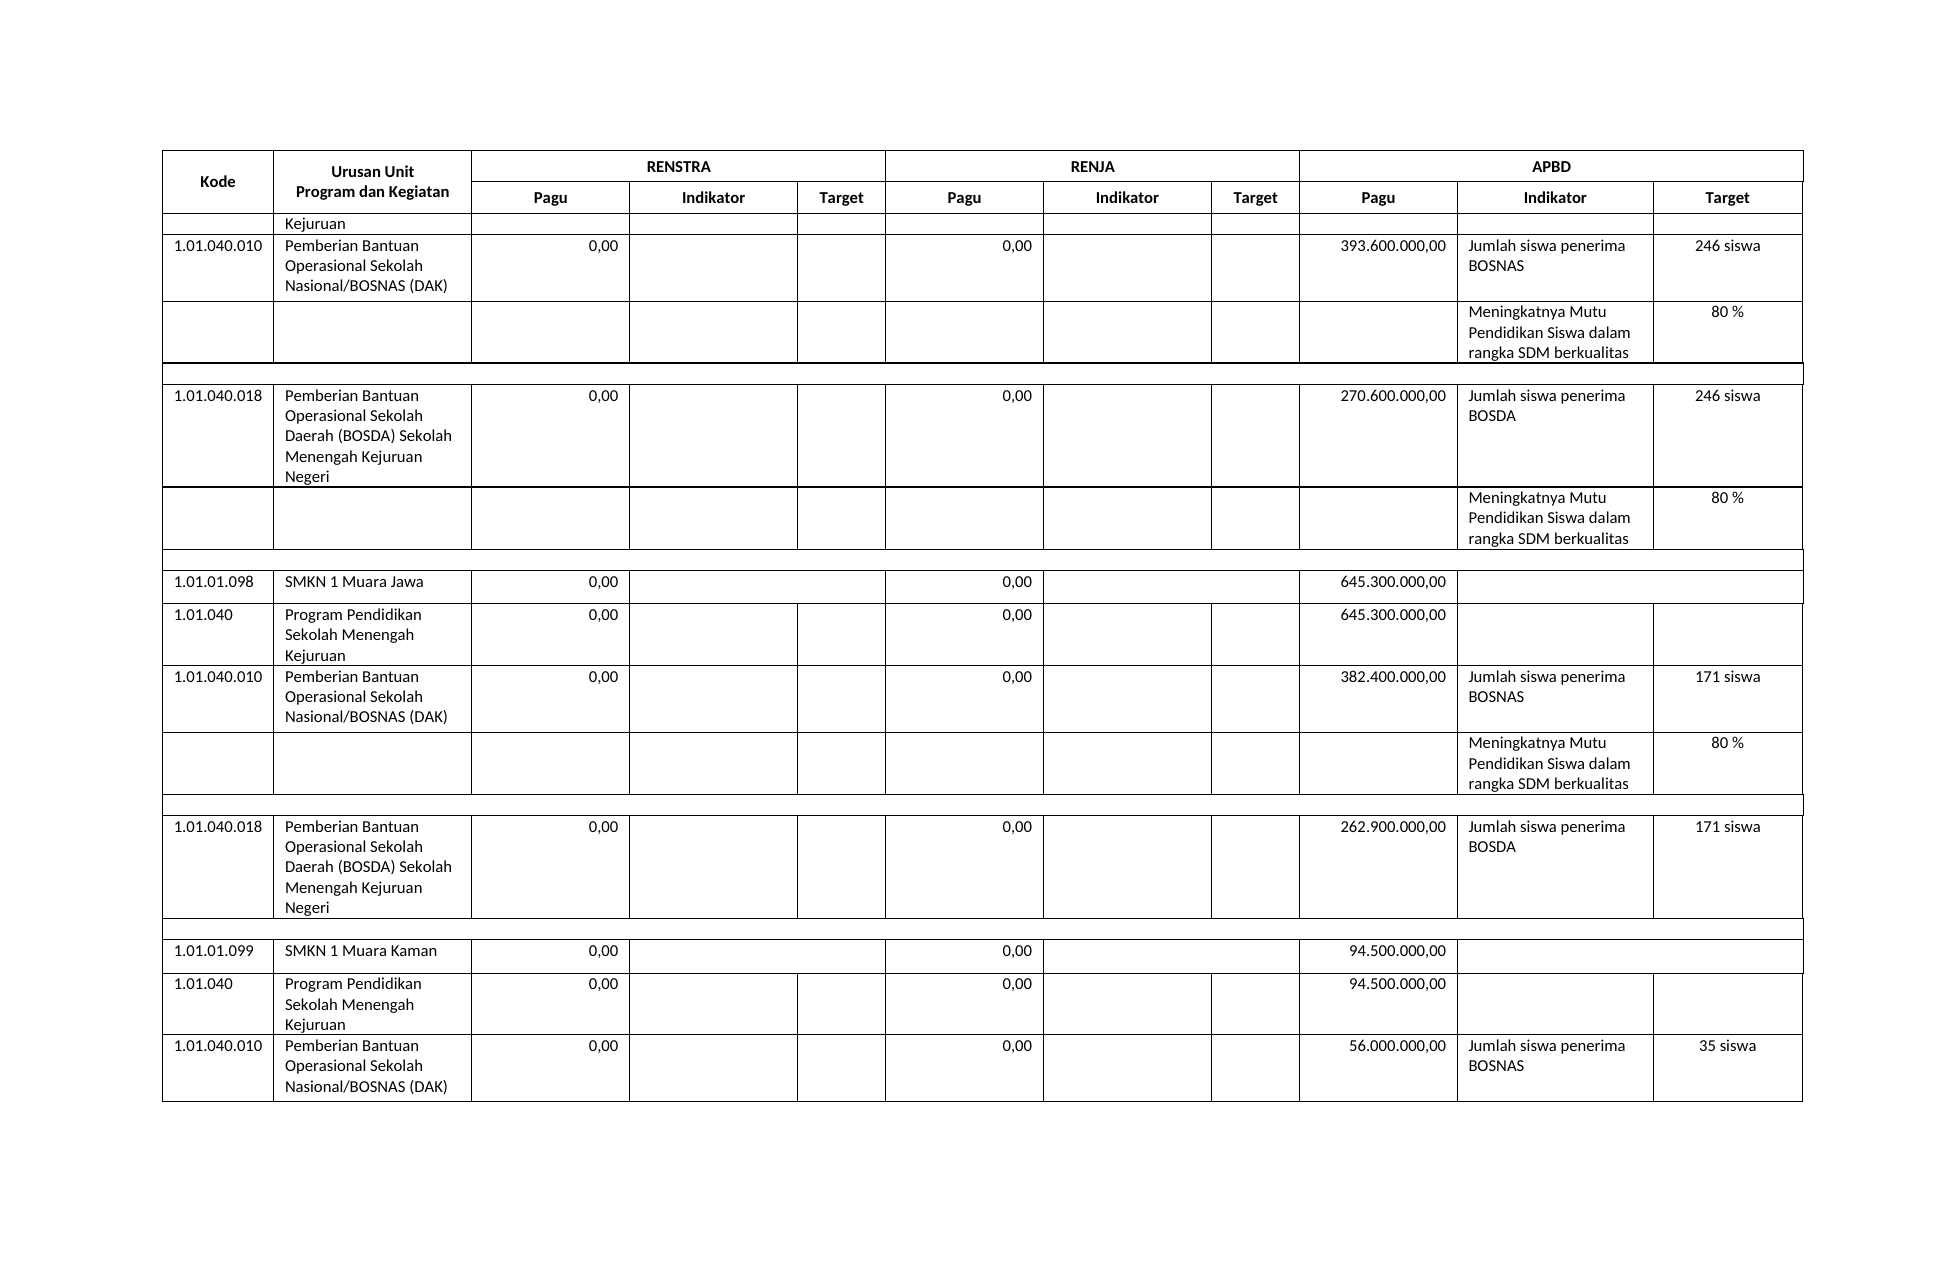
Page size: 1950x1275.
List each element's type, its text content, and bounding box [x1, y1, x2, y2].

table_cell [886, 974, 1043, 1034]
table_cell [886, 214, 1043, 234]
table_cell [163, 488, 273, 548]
table_header APBD [1300, 151, 1803, 181]
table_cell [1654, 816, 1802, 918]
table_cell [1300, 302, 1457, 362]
table_header RENSTRA [472, 151, 885, 181]
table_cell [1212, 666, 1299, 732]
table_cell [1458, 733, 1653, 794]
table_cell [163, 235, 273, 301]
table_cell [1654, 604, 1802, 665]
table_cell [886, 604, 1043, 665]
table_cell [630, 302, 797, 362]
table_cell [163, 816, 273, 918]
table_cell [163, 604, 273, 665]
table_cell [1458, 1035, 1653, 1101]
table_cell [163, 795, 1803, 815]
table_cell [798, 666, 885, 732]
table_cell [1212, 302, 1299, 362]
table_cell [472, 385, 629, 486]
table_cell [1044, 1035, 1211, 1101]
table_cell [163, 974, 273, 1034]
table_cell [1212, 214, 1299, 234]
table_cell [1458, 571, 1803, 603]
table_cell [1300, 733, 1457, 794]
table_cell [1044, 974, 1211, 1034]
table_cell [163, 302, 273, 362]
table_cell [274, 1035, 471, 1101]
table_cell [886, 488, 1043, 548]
table_cell Target [1654, 182, 1802, 212]
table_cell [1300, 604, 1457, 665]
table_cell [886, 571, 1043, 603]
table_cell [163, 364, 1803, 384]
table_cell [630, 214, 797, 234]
table_cell Indikator [1458, 182, 1653, 212]
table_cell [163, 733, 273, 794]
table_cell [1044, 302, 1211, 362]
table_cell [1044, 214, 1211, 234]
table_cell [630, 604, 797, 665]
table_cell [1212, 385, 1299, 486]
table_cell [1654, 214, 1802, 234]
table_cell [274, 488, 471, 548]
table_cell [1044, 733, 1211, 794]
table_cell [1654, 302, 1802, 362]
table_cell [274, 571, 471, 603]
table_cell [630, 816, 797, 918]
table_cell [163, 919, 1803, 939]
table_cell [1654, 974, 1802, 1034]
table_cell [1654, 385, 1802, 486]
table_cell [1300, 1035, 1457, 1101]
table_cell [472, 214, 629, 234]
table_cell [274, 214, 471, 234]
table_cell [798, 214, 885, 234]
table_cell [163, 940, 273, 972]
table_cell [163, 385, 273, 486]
table_header Kode [163, 151, 273, 212]
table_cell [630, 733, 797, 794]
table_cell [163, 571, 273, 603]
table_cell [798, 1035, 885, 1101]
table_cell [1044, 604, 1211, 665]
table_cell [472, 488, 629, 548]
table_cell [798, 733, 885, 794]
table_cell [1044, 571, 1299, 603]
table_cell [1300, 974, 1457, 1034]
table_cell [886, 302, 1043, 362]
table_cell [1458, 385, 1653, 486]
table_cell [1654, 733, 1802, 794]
table_cell Indikator [1044, 182, 1211, 212]
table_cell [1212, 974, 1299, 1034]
table_cell Target [798, 182, 885, 212]
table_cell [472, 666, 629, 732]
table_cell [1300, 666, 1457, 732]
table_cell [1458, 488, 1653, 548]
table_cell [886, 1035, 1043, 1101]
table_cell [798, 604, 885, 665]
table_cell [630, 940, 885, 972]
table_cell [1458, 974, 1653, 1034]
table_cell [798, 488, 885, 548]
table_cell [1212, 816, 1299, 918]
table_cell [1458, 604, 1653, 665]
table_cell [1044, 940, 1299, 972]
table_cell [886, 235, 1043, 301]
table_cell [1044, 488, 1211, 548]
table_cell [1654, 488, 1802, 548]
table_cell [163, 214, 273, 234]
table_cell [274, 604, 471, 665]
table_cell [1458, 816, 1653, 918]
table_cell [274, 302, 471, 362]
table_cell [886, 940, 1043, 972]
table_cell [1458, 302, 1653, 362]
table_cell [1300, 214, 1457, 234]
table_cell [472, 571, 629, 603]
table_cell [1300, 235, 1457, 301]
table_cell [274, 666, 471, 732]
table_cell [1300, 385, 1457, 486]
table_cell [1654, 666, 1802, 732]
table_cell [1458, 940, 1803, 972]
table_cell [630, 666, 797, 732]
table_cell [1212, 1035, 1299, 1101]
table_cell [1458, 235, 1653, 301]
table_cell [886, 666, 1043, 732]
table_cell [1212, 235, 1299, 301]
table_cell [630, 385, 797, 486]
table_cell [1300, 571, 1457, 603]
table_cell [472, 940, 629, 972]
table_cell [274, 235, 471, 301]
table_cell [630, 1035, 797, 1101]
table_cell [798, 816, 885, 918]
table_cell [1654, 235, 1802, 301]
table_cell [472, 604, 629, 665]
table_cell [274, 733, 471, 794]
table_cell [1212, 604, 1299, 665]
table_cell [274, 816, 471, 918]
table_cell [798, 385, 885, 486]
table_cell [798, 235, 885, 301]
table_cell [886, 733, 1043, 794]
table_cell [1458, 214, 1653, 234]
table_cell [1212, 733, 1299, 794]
table_cell Pagu [472, 182, 629, 212]
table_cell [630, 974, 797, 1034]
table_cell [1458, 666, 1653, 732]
table_cell Target [1212, 182, 1299, 212]
table_cell Pagu [1300, 182, 1457, 212]
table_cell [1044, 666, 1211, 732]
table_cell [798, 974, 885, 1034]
table_cell Pagu [886, 182, 1043, 212]
table_cell Indikator [630, 182, 797, 212]
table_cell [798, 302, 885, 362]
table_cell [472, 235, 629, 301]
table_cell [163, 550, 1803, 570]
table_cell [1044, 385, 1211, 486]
table_header Urusan Unit Program dan Kegiatan [274, 151, 471, 212]
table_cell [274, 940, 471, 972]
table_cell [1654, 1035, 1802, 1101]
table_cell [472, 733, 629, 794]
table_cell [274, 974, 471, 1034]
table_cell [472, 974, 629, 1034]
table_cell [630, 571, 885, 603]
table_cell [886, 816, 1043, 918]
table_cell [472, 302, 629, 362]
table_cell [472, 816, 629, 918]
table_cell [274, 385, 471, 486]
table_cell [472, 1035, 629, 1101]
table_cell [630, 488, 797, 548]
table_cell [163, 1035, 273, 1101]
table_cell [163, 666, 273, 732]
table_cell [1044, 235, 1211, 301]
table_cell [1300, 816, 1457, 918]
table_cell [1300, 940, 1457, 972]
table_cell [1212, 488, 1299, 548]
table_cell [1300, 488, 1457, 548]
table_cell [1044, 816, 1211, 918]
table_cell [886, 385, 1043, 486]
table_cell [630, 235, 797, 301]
table_header RENJA [886, 151, 1299, 181]
